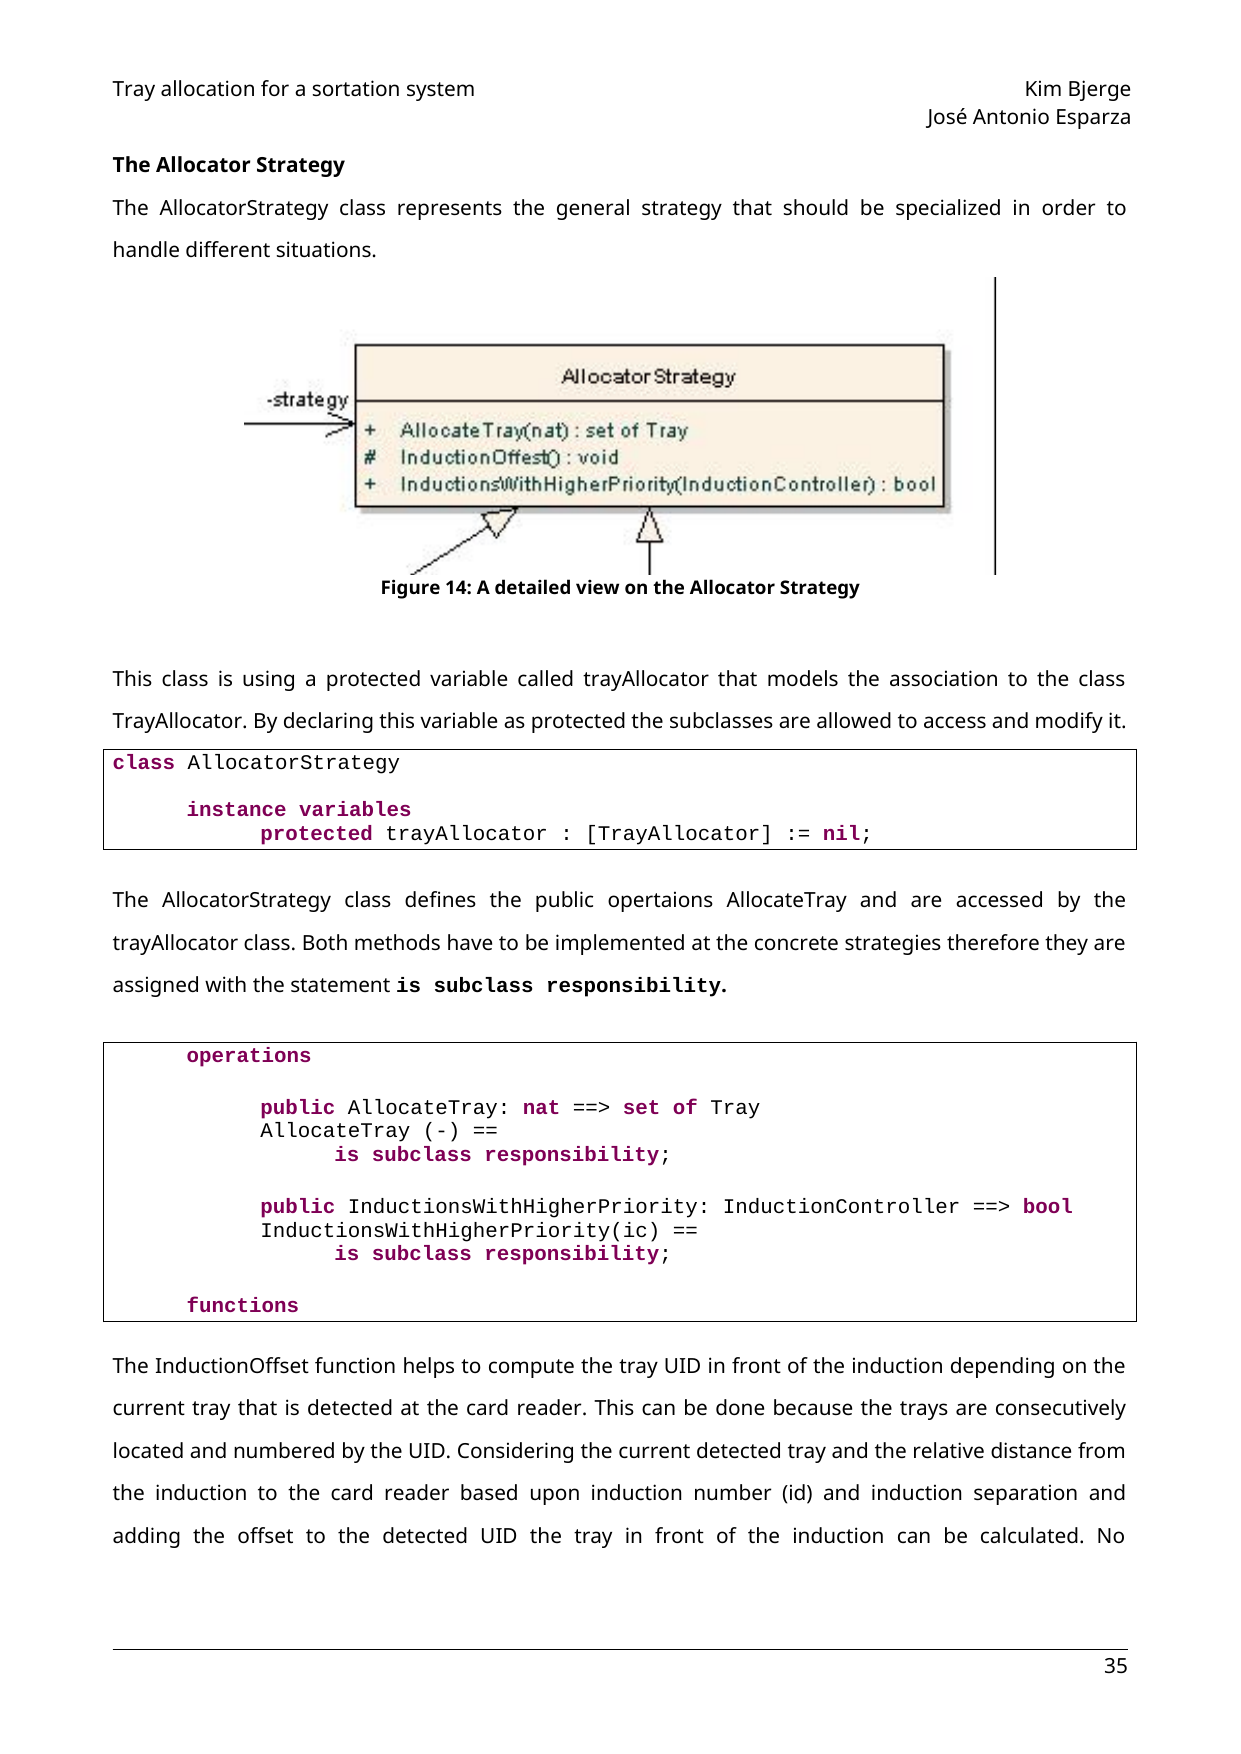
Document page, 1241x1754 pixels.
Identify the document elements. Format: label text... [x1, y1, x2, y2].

text is subclass responsibility; [112, 1144, 1128, 1168]
picture [244, 277, 997, 575]
text public AllocateTray: nat ==> set of Tray [112, 1097, 1128, 1120]
text class AllocatorStrategy [104, 750, 1136, 776]
text protected trayAllocator : [TrayAllocator] := nil; [104, 820, 1136, 849]
text The AllocatorStrategy class defines the public opertaions AllocateTray and are accessed by the trayAllocator class. Both methods have to be implemented at the concrete strategies therefore they are assigned with the statement is subclass responsibility. [112, 885, 1128, 999]
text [112, 1351, 1128, 1549]
text operations [104, 1043, 1136, 1068]
text is subclass responsibility; [112, 1243, 1128, 1267]
text functions [104, 1292, 1136, 1321]
text This class is using a protected variable called trayAllocator that models the association to the class TrayAllocator. By declaring this variable as protected the subclasses are allowed to access and modify it. [112, 664, 1128, 735]
text public InductionsWithHigherPriority: InductionController ==> bool [112, 1196, 1128, 1220]
text InductionsWithHigherPriority(ic) == [112, 1220, 1128, 1243]
text Figure 14: A detailed view on the Allocator Strategy [112, 575, 1128, 600]
text instance variables [112, 799, 1128, 820]
text The AllocatorStrategy class represents the general strategy that should be specialized in order to handle different situations. [112, 193, 1128, 264]
subtitle The Allocator Strategy [112, 150, 1128, 178]
text AllocateTray (-) == [112, 1120, 1128, 1144]
